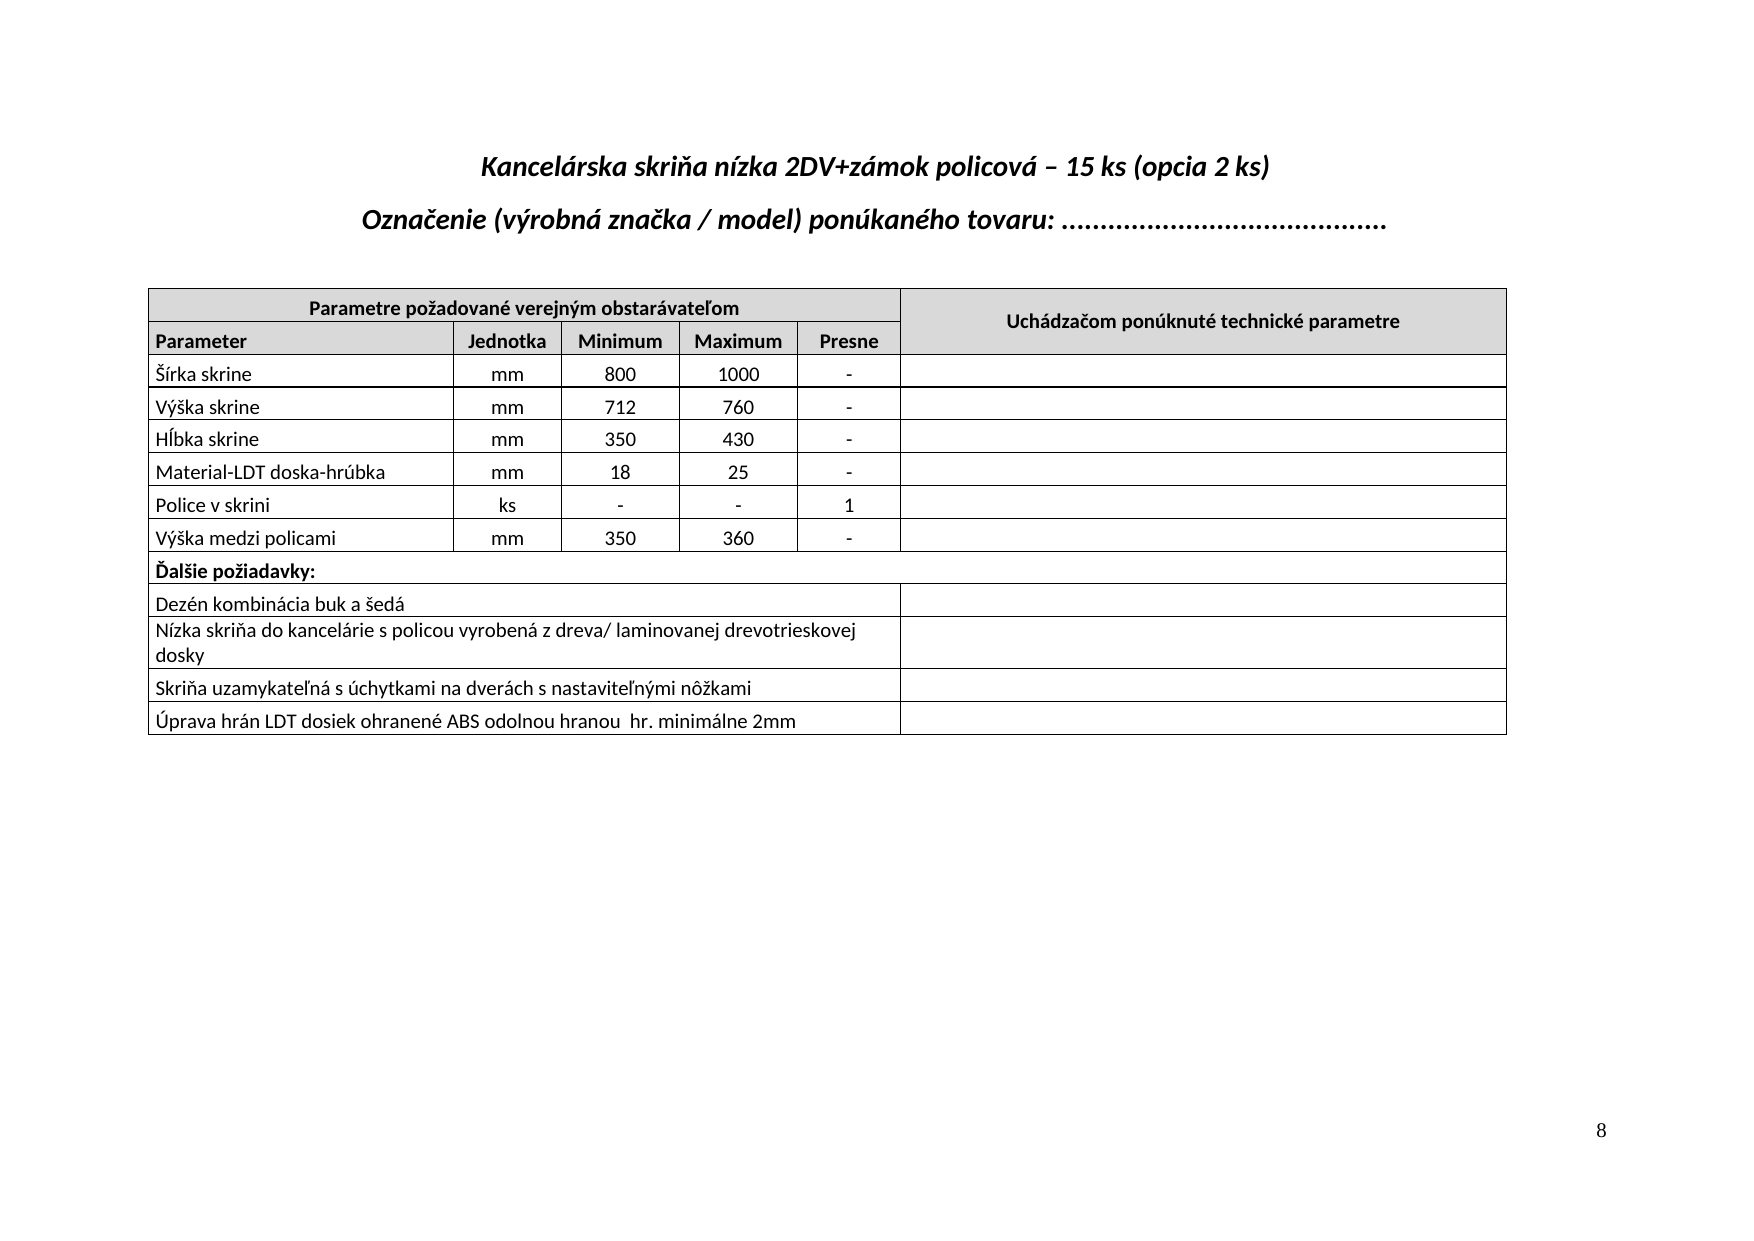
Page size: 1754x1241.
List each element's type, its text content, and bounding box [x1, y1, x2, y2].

text Kancelárska skriňa nízka 2DV+zámok policová – 15 ks (opcia 2 ks) [148, 148, 1606, 183]
table_cell Ďalšie požiadavky: [149, 552, 1506, 583]
table_cell Výška skrine [149, 388, 453, 419]
table_cell 800 [562, 355, 679, 386]
table_cell - [798, 388, 900, 419]
table_cell mm [454, 519, 561, 551]
table_cell Šírka skrine [149, 355, 453, 386]
table_cell mm [454, 388, 561, 419]
table_cell Výška medzi policami [149, 519, 453, 551]
table_cell 1000 [680, 355, 797, 386]
table_cell 360 [680, 519, 797, 551]
text Označenie (výrobná značka / model) ponúkaného tovaru: .......................................... [148, 201, 1606, 236]
table_cell 430 [680, 420, 797, 452]
table_cell mm [454, 355, 561, 386]
table_cell Presne [798, 322, 900, 354]
table_cell Parameter [149, 322, 453, 354]
table_cell [901, 617, 1506, 668]
table_cell Material-LDT doska-hrúbka [149, 453, 453, 485]
table_cell [901, 453, 1506, 485]
table_cell Dezén kombinácia buk a šedá [149, 584, 900, 616]
table_cell [901, 355, 1506, 386]
table_cell - [798, 519, 900, 551]
table_cell - [680, 486, 797, 518]
table_cell Minimum [562, 322, 679, 354]
table_cell - [798, 355, 900, 386]
table_cell mm [454, 453, 561, 485]
table_cell [901, 519, 1506, 551]
table_cell 350 [562, 519, 679, 551]
table_cell mm [454, 420, 561, 452]
table_cell 760 [680, 388, 797, 419]
table_cell [901, 584, 1506, 616]
table_cell - [798, 453, 900, 485]
table_cell ks [454, 486, 561, 518]
table_cell 18 [562, 453, 679, 485]
table_cell [901, 486, 1506, 518]
table_cell [901, 420, 1506, 452]
table_cell 1 [798, 486, 900, 518]
table_cell 25 [680, 453, 797, 485]
table_cell Police v skrini [149, 486, 453, 518]
table_cell Jednotka [454, 322, 561, 354]
table_cell [901, 702, 1506, 734]
table_cell Hĺbka skrine [149, 420, 453, 452]
table_cell Skriňa uzamykateľná s úchytkami na dverách s nastaviteľnými nôžkami [149, 669, 900, 701]
table_cell Maximum [680, 322, 797, 354]
table_cell Nízka skriňa do kancelárie s policou vyrobená z dreva/ laminovanej drevotrieskovej dosky [149, 617, 900, 668]
table_cell 350 [562, 420, 679, 452]
table_cell [901, 388, 1506, 419]
table_header Parametre požadované verejným obstarávateľom [149, 289, 900, 321]
table_cell - [562, 486, 679, 518]
table_cell - [798, 420, 900, 452]
table_header Uchádzačom ponúknuté technické parametre [901, 289, 1506, 354]
table_cell 712 [562, 388, 679, 419]
table_cell [901, 669, 1506, 701]
table_cell Úprava hrán LDT dosiek ohranené ABS odolnou hranou hr. minimálne 2mm [149, 702, 900, 734]
